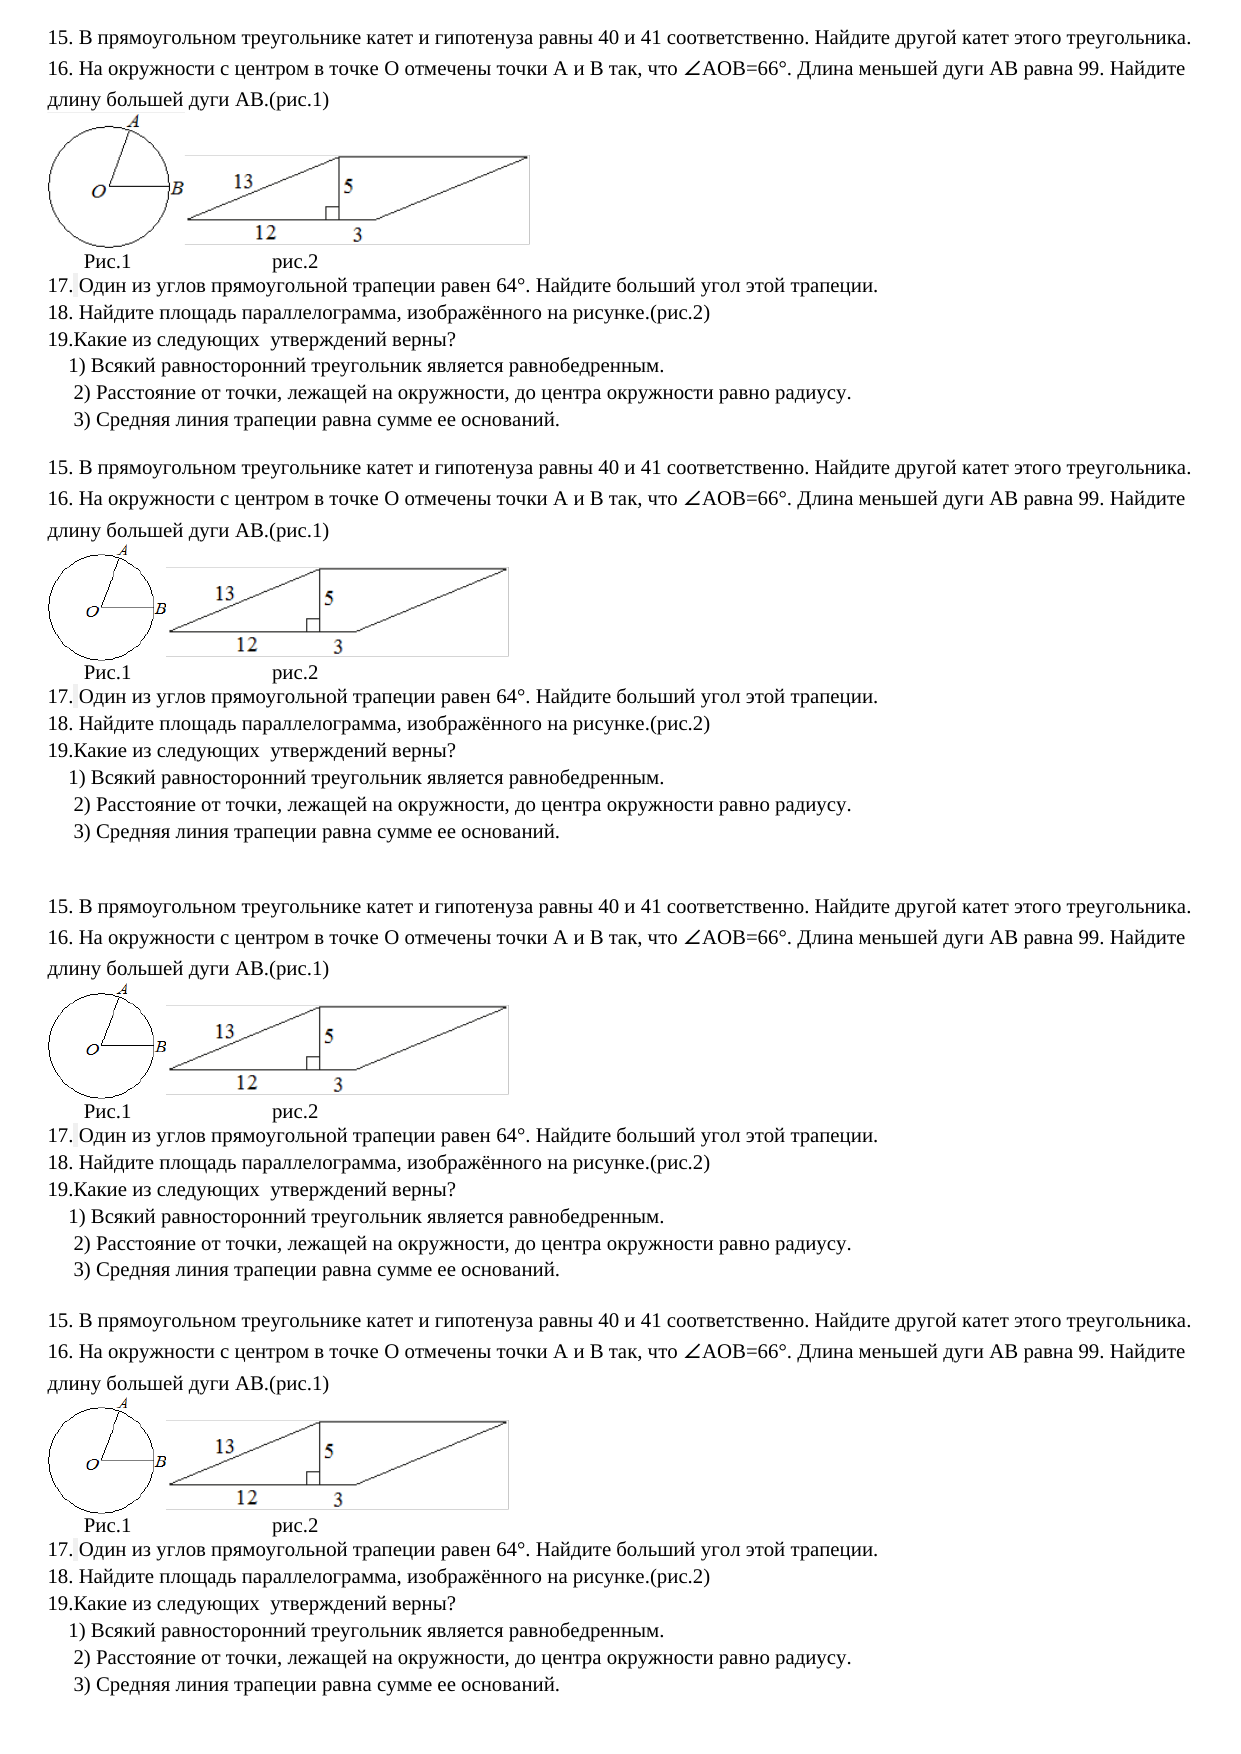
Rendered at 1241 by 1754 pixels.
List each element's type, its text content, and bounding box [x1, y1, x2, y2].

picture [47, 980, 510, 1099]
text 15. В прямоугольном треугольнике катет и гипотенуза равны 40 и 41 соответственно. Найдите другой катет этого треугольника. [47, 894, 1199, 918]
text 3) Средняя линия трапеции равна сумме ее оснований. [47, 1672, 1199, 1696]
text 18. Найдите площадь параллелограмма, изображённого на рисунке.(рис.2) [47, 711, 1199, 735]
text 19.Какие из следующих утверждений верны? [47, 1591, 1199, 1615]
text 1) Всякий равносторонний треугольник является равнобедренным. [47, 765, 1199, 789]
text 16. На окружности с центром в точке O отмечены точки A и B так, что ∠AOB=66°. Длина меньшей дуги AB равна 99. Найдите длину большей дуги AB.(рис.1) [47, 479, 1199, 542]
text 15. В прямоугольном треугольнике катет и гипотенуза равны 40 и 41 соответственно. Найдите другой катет этого треугольника. [47, 455, 1199, 479]
text 19.Какие из следующих утверждений верны? [47, 738, 1199, 762]
text 19.Какие из следующих утверждений верны? [47, 1177, 1199, 1201]
picture [47, 541, 510, 661]
text 17. Один из углов прямоугольной трапеции равен 64°. Найдите больший угол этой трапеции. [78, 1123, 1199, 1147]
text 2) Расстояние от точки, лежащей на окружности, до центра окружности равно радиусу. [47, 792, 1199, 816]
text 18. Найдите площадь параллелограмма, изображённого на рисунке.(рис.2) [47, 1150, 1199, 1174]
text 3) Средняя линия трапеции равна сумме ее оснований. [47, 407, 1199, 431]
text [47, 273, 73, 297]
text 16. На окружности с центром в точке O отмечены точки A и B так, что ∠AOB=66°. Длина меньшей дуги AB равна 99. Найдите длину большей дуги AB.(рис.1) [47, 918, 1199, 980]
text 1) Всякий равносторонний треугольник является равнобедренным. [47, 353, 1199, 377]
text 16. На окружности с центром в точке O отмечены точки A и B так, что ∠AOB=66°. Длина меньшей дуги AB равна 99. Найдите длину большей дуги AB.(рис.1) [47, 49, 1199, 111]
text 17. Один из углов прямоугольной трапеции равен 64°. Найдите больший угол этой трапеции. [78, 684, 1199, 708]
text 17. Один из углов прямоугольной трапеции равен 64°. Найдите больший угол этой трапеции. [78, 273, 1199, 297]
text Рис.1 рис.2 [47, 660, 1199, 684]
text Рис.1 рис.2 [47, 1513, 1199, 1537]
picture [47, 1394, 510, 1514]
text 3) Средняя линия трапеции равна сумме ее оснований. [47, 1257, 1199, 1281]
picture [47, 111, 530, 249]
text 2) Расстояние от точки, лежащей на окружности, до центра окружности равно радиусу. [47, 1645, 1199, 1669]
text 15. В прямоугольном треугольнике катет и гипотенуза равны 40 и 41 соответственно. Найдите другой катет этого треугольника. [47, 25, 1199, 49]
text 17. Один из углов прямоугольной трапеции равен 64°. Найдите больший угол этой трапеции. [47, 1537, 1199, 1561]
text 18. Найдите площадь параллелограмма, изображённого на рисунке.(рис.2) [47, 1564, 1199, 1588]
text 15. В прямоугольном треугольнике катет и гипотенуза равны 40 и 41 соответственно. Найдите другой катет этого треугольника. [47, 1308, 1199, 1332]
text Рис.1 рис.2 [47, 249, 1199, 273]
text 2) Расстояние от точки, лежащей на окружности, до центра окружности равно радиусу. [47, 380, 1199, 404]
text 19.Какие из следующих утверждений верны? [47, 326, 1199, 351]
text Рис.1 рис.2 [47, 1099, 1199, 1123]
text 16. На окружности с центром в точке O отмечены точки A и B так, что ∠AOB=66°. Длина меньшей дуги AB равна 99. Найдите длину большей дуги AB.(рис.1) [47, 1332, 1199, 1394]
text 3) Средняя линия трапеции равна сумме ее оснований. [47, 819, 1199, 843]
text 1) Всякий равносторонний треугольник является равнобедренным. [47, 1203, 1199, 1228]
text 1) Всякий равносторонний треугольник является равнобедренным. [47, 1618, 1199, 1642]
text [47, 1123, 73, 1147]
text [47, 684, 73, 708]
text 18. Найдите площадь параллелограмма, изображённого на рисунке.(рис.2) [47, 299, 1199, 324]
text 2) Расстояние от точки, лежащей на окружности, до центра окружности равно радиусу. [47, 1230, 1199, 1254]
